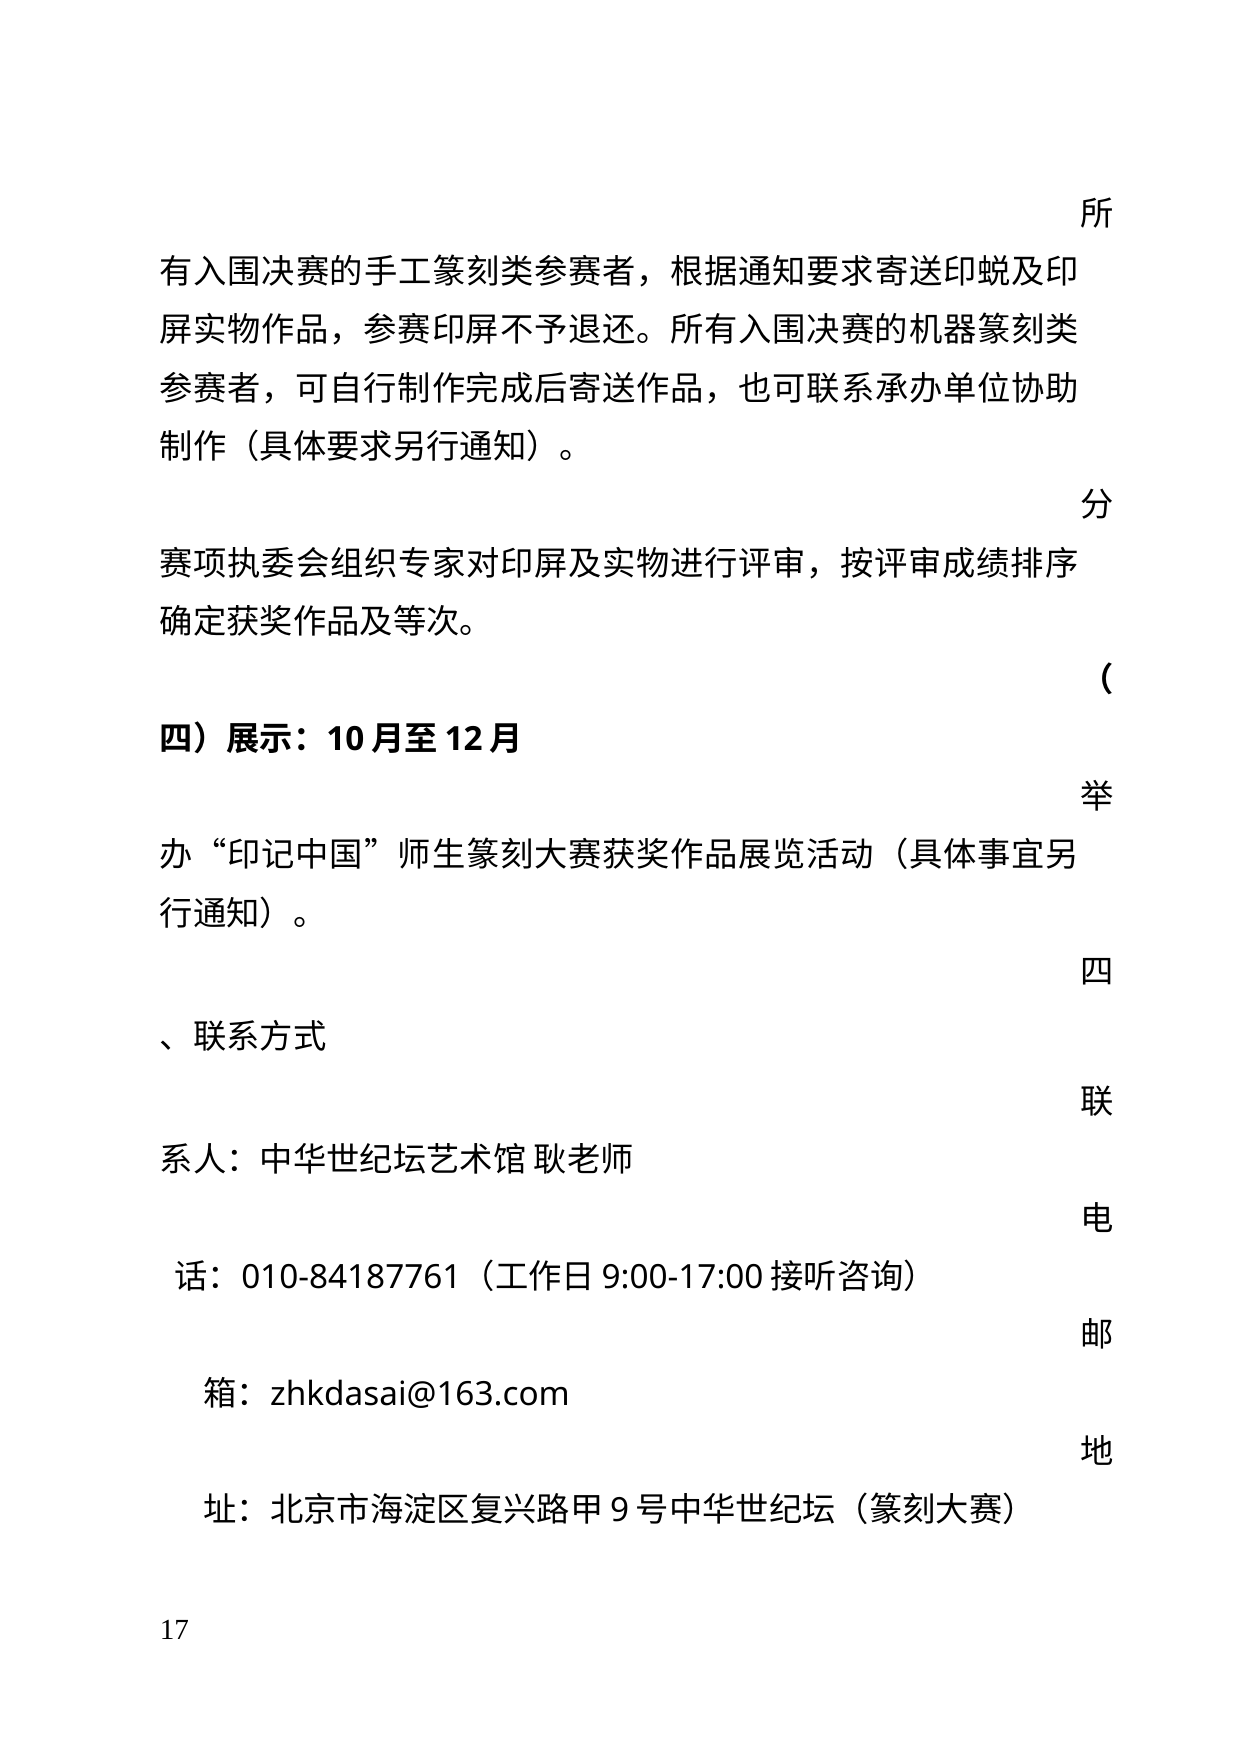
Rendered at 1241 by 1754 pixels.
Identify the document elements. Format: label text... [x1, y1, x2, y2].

text 地 址：北京市海淀区复兴路甲9号中华世纪坛（篆刻大赛） [159, 1417, 1081, 1533]
text 邮 箱：zhkdasai@163.com [159, 1300, 1081, 1417]
text 电 话：010-84187761（工作日9:00-17:00接听咨询） [159, 1183, 1081, 1300]
text 联系人：中华世纪坛艺术馆 耿老师 [159, 1067, 1081, 1183]
text 所有入围决赛的手工篆刻类参赛者，根据通知要求寄送印蜕及印屏实物作品，参赛印屏不予退还。所有入围决赛的机器篆刻类参赛者，可自行制作完成后寄送作品，也可联系承办单位协助制作（具体要求另行通知）。 [159, 178, 1081, 470]
text 分赛项执委会组织专家对印屏及实物进行评审，按评审成绩排序确定获奖作品及等次。 [159, 470, 1081, 645]
text 四、联系方式 [159, 937, 1081, 1067]
text （四）展示：10月至12月 [159, 645, 1081, 762]
text 举办“印记中国”师生篆刻大赛获奖作品展览活动（具体事宜另行通知）。 [159, 762, 1081, 937]
